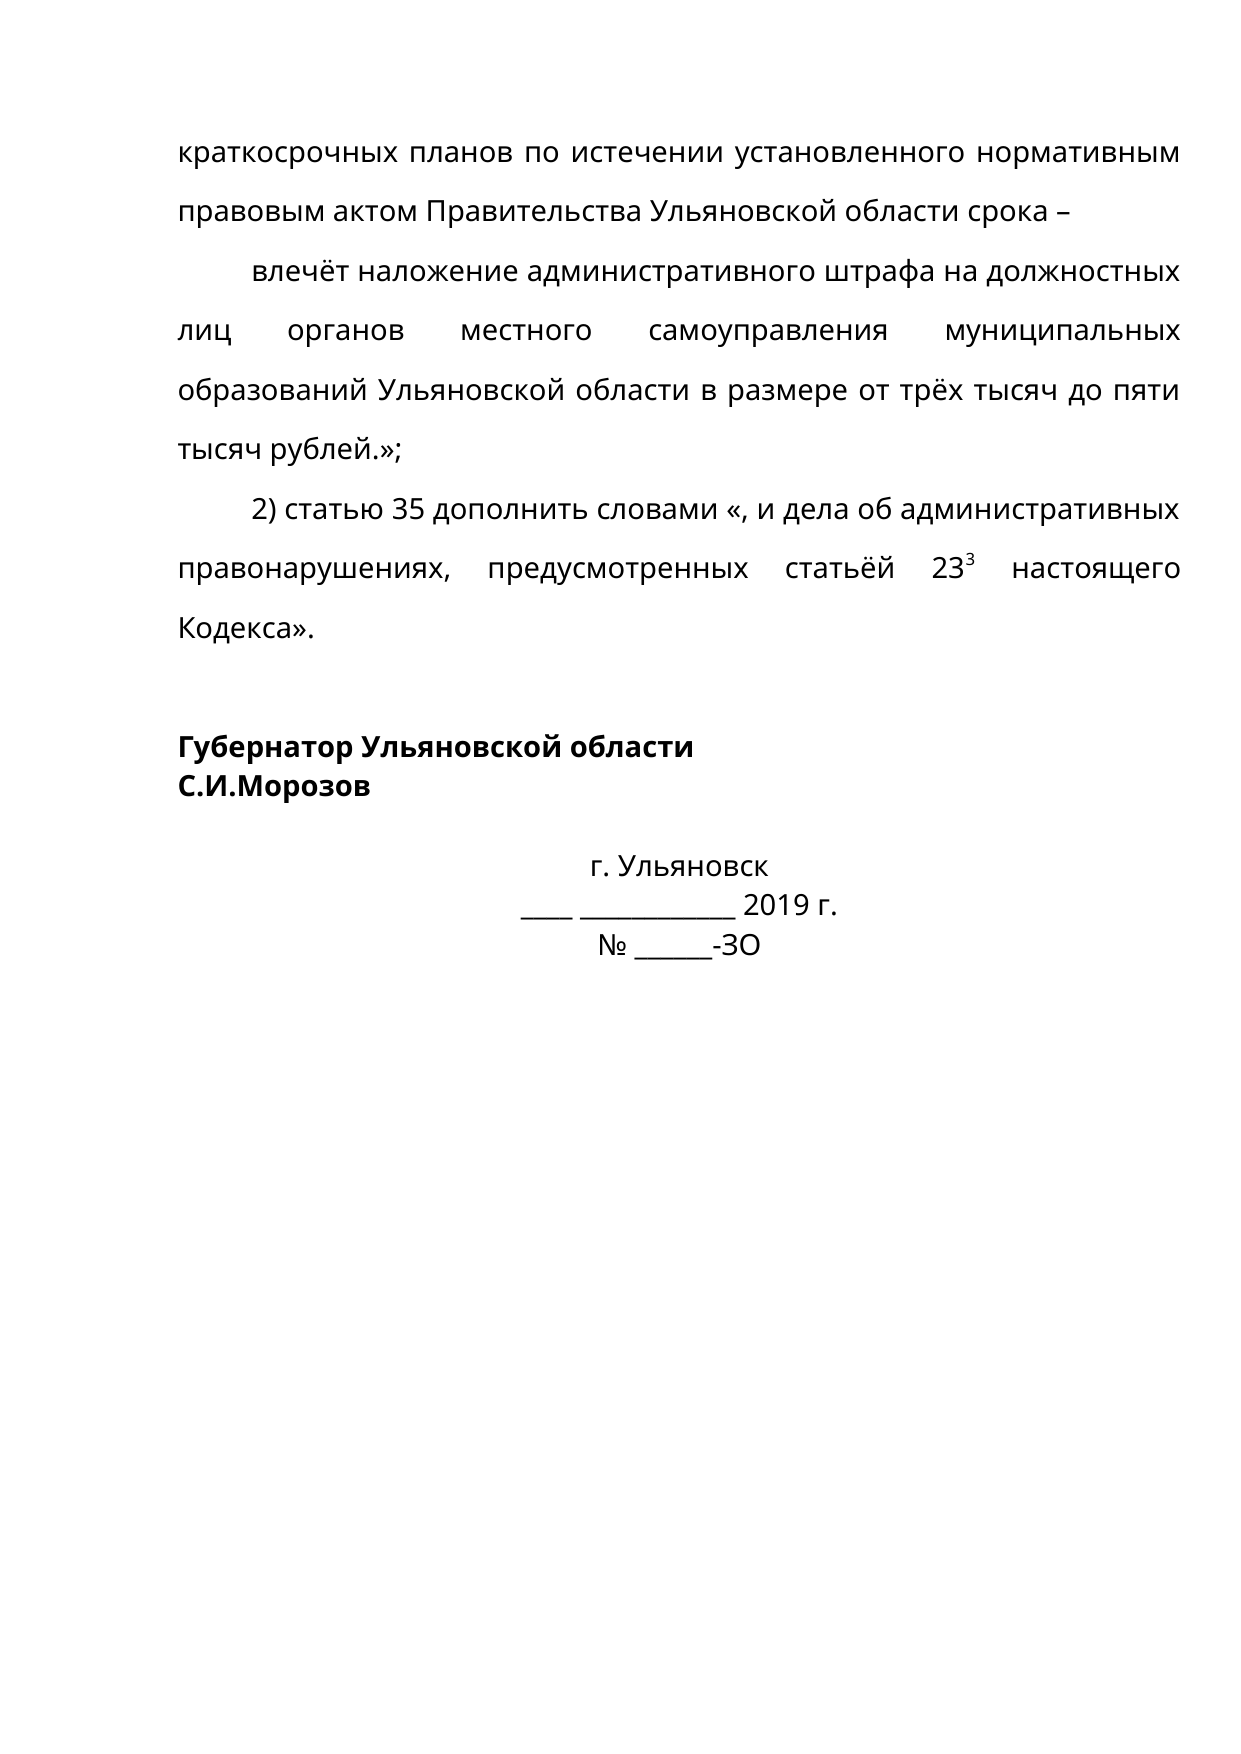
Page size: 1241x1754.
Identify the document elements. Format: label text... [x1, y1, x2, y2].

text г. Ульяновск [177, 845, 1181, 885]
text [177, 131, 1181, 230]
text ____ ____________ 2019 г. [177, 885, 1181, 924]
text влечёт наложение административного штрафа на должностных лиц органов местного самоуправления муниципальных образований Ульяновской области в размере от трёх тысяч до пяти тысяч рублей.»; [177, 250, 1181, 468]
text Губернатор Ульяновской области С.И.Морозов [177, 726, 1181, 805]
text 2) статью 35 дополнить словами «, и дела об административных правонарушениях, предусмотренных статьёй 233 настоящего Кодекса». [177, 488, 1181, 647]
text № ______-ЗО [177, 924, 1181, 964]
